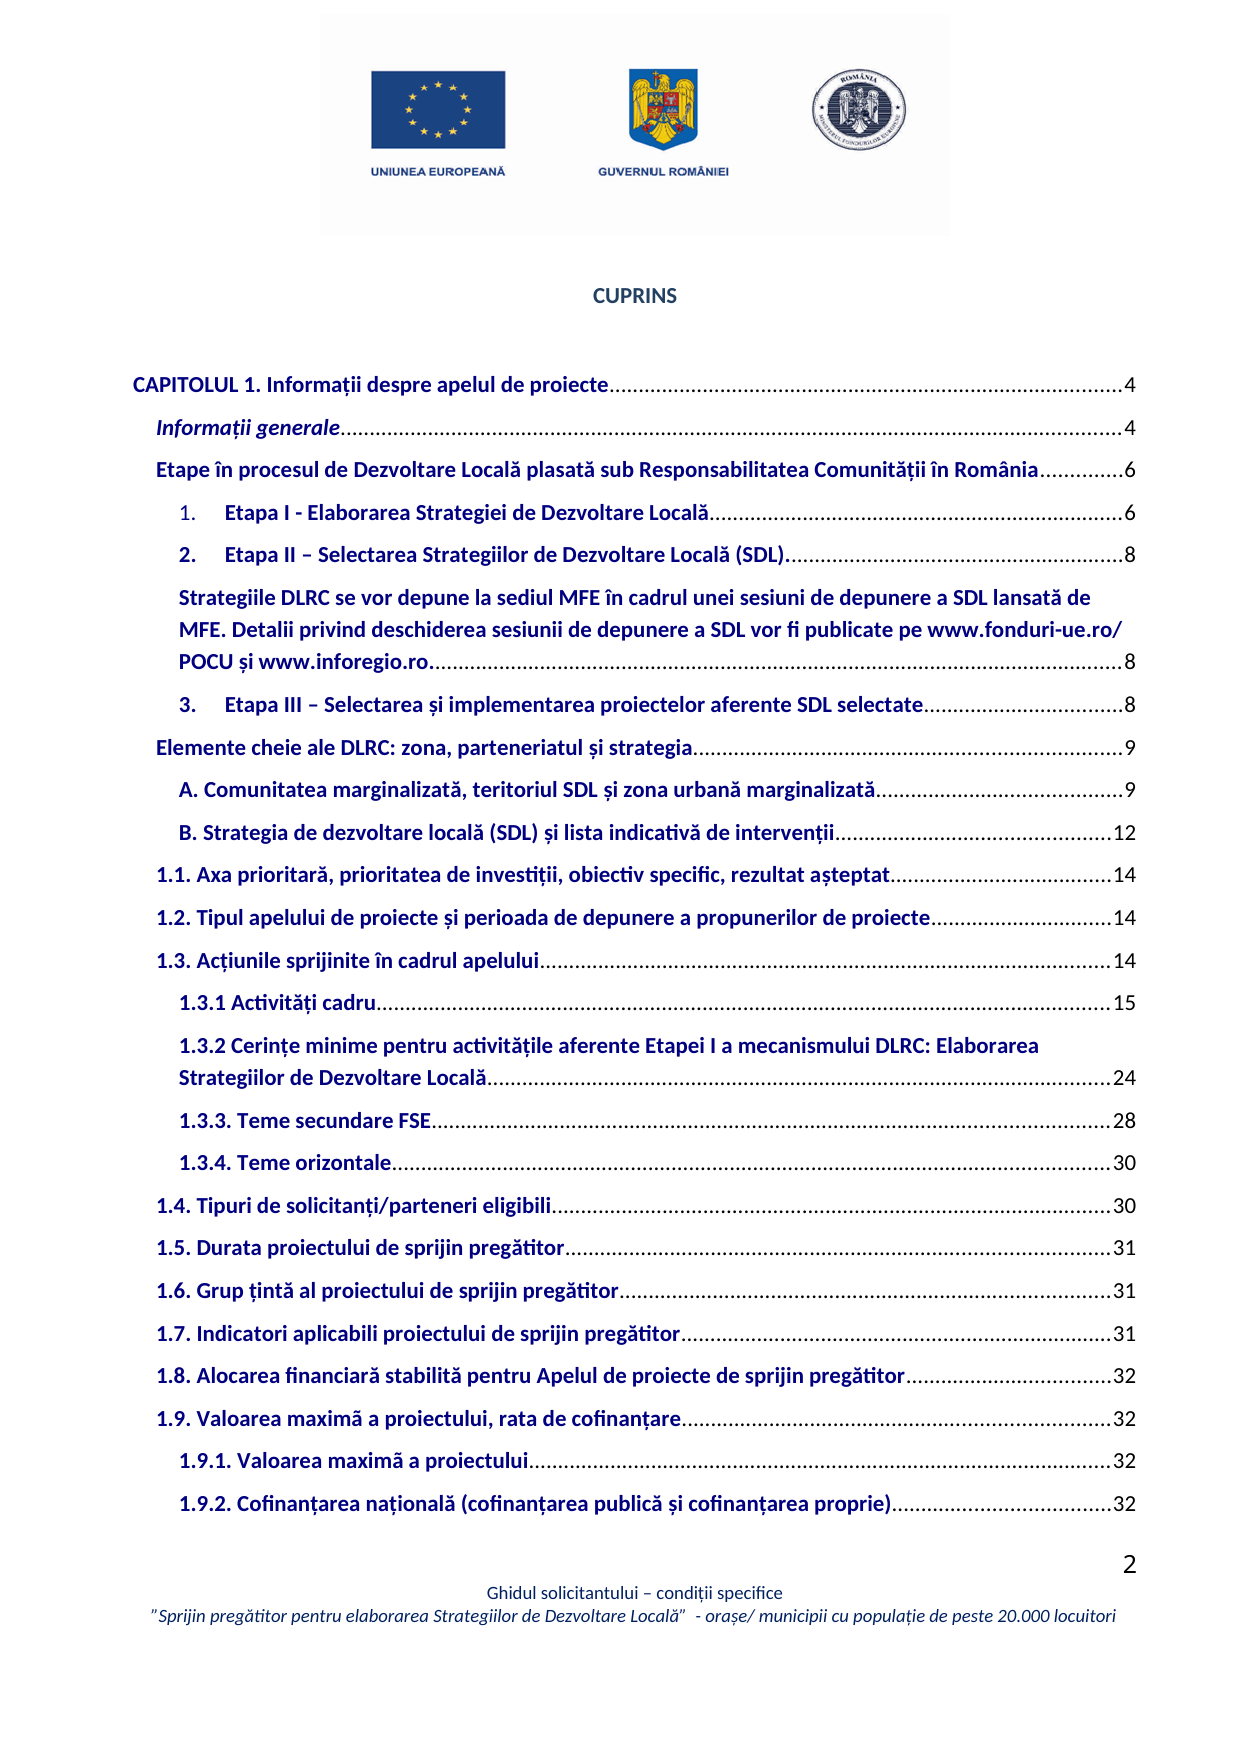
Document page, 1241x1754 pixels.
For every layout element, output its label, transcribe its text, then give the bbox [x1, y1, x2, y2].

text 1.3.4. Teme orizontale 30 [179, 1148, 1137, 1176]
text 3. Etapa III – Selectarea și implementarea proiectelor aferente SDL selectate 8 [179, 690, 1137, 718]
text 2. Etapa II – Selectarea Strategiilor de Dezvoltare Locală (SDL). 8 [179, 541, 1137, 568]
text 1.3. Acțiunile sprijinite în cadrul apelului 14 [156, 946, 1137, 974]
text 1.9.2. Cofinanțarea națională (cofinanțarea publică și cofinanțarea proprie) 32 [179, 1489, 1137, 1517]
text 1.3.2 Cerințe minime pentru activitățile aferente Etapei I a mecanismului DLRC: Elaborarea Strategiilor de Dezvoltare Locală 24 [179, 1031, 1137, 1091]
text 1.4. Tipuri de solicitanți/parteneri eligibili 30 [156, 1191, 1137, 1219]
text Elemente cheie ale DLRC: zona, parteneriatul și strategia 9 [156, 733, 1137, 761]
text 1.9. Valoarea maximã a proiectului, rata de cofinanțare 32 [156, 1404, 1137, 1432]
text A. Comunitatea marginalizată, teritoriul SDL și zona urbană marginalizată 9 [179, 775, 1137, 803]
text CAPITOLUL 1. Informații despre apelul de proiecte 4 [133, 370, 1137, 398]
picture [319, 14, 951, 236]
text B. Strategia de dezvoltare locală (SDL) și lista indicativă de intervenții 12 [179, 818, 1137, 846]
text Informații generale 4 [156, 413, 1137, 441]
text 1.1. Axa prioritară, prioritatea de investiții, obiectiv specific, rezultat așteptat 14 [156, 861, 1137, 888]
text 1.8. Alocarea financiară stabilită pentru Apelul de proiecte de sprijin pregătitor 32 [156, 1361, 1137, 1389]
text 1.3.3. Teme secundare FSE 28 [179, 1106, 1137, 1134]
text 1.5. Durata proiectului de sprijin pregătitor 31 [156, 1233, 1137, 1262]
text 1.6. Grup țintă al proiectului de sprijin pregătitor 31 [156, 1276, 1137, 1304]
text 1.9.1. Valoarea maximã a proiectului 32 [179, 1447, 1137, 1474]
text Strategiile DLRC se vor depune la sediul MFE în cadrul unei sesiuni de depunere a SDL lansată de MFE. Detalii privind deschiderea sesiunii de depunere a SDL vor fi publicate pe www.fonduri-ue.ro/ POCU şi www.inforegio.ro. 8 [179, 583, 1137, 676]
text 1.7. Indicatori aplicabili proiectului de sprijin pregătitor 31 [156, 1319, 1137, 1347]
text Etape în procesul de Dezvoltare Locală plasată sub Responsabilitatea Comunității în România 6 [156, 455, 1137, 483]
text 1.2. Tipul apelului de proiecte și perioada de depunere a propunerilor de proiecte 14 [156, 903, 1137, 931]
text 1.3.1 Activități cadru 15 [179, 988, 1137, 1016]
text 1. Etapa I - Elaborarea Strategiei de Dezvoltare Locală 6 [179, 498, 1137, 526]
text CUPRINS [133, 281, 1137, 309]
